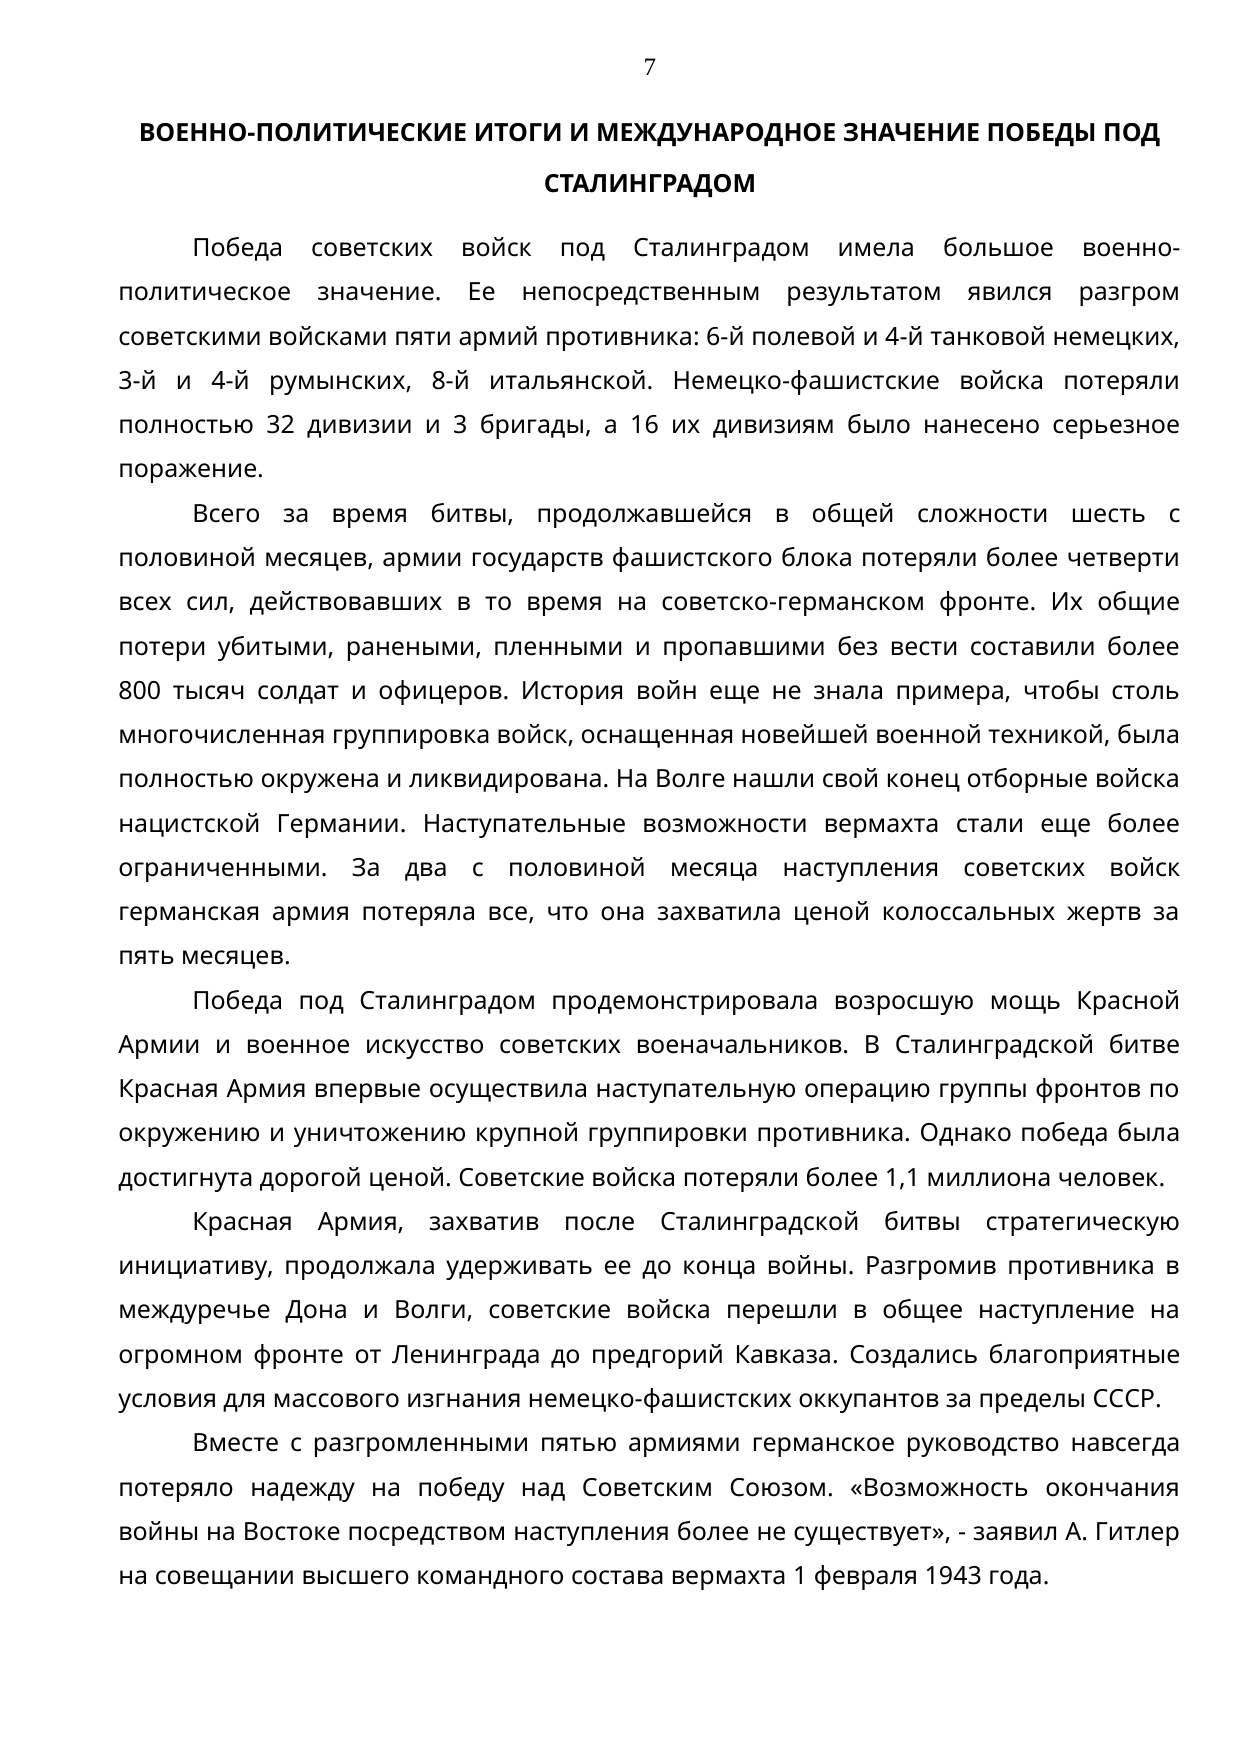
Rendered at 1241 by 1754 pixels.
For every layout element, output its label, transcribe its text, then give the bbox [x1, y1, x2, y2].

text Всего за время битвы, продолжавшейся в общей сложности шесть с половиной месяцев, армии государств фашистского блока потеряли более четверти всех сил, действовавших в то время на советско-германском фронте. Их общие потери убитыми, ранеными, пленными и пропавшими без вести составили более 800 тысяч солдат и офицеров. История войн еще не знала примера, чтобы столь многочисленная группировка войск, оснащенная новейшей военной техникой, была полностью окружена и ликвидирована. На Волге нашли свой конец отборные войска нацистской Германии. Наступательные возможности вермахта стали еще более ограниченными. За два с половиной месяца наступления советских войск германская армия потеряла все, что она захватила ценой колоссальных жертв за пять месяцев. [118, 495, 1181, 972]
text Победа советских войск под Сталинградом имела большое военно-политическое значение. Ее непосредственным результатом явился разгром советскими войсками пяти армий противника: 6-й полевой и 4-й танковой немецких, 3-й и 4-й румынских, 8-й итальянской. Немецко-фашистские войска потеряли полностью 32 дивизии и 3 бригады, а 16 их дивизиям было нанесено серьезное поражение. [118, 230, 1181, 485]
text Вместе с разгромленными пятью армиями германское руководство навсегда потеряло надежду на победу над Советским Союзом. «Возможность окончания войны на Востоке посредством наступления более не существует», - заявил А. Гитлер на совещании высшего командного состава вермахта 1 февраля 1943 года. [118, 1425, 1181, 1592]
text Красная Армия, захватив после Сталинградской битвы стратегическую инициативу, продолжала удерживать ее до конца войны. Разгромив противника в междуречье Дона и Волги, советские войска перешли в общее наступление на огромном фронте от Ленинграда до предгорий Кавказа. Создались благоприятные условия для массового изгнания немецко-фашистских оккупантов за пределы СССР. [118, 1204, 1181, 1415]
text ВОЕННО-ПОЛИТИЧЕСКИЕ ИТОГИ И МЕЖДУНАРОДНОЕ ЗНАЧЕНИЕ ПОБЕДЫ ПОД СТАЛИНГРАДОМ [118, 115, 1181, 200]
text Победа под Сталинградом продемонстрировала возросшую мощь Красной Армии и военное искусство советских военачальников. В Сталинградской битве Красная Армия впервые осуществила наступательную операцию группы фронтов по окружению и уничтожению крупной группировки противника. Однако победа была достигнута дорогой ценой. Советские войска потеряли более 1,1 миллиона человек. [118, 982, 1181, 1193]
